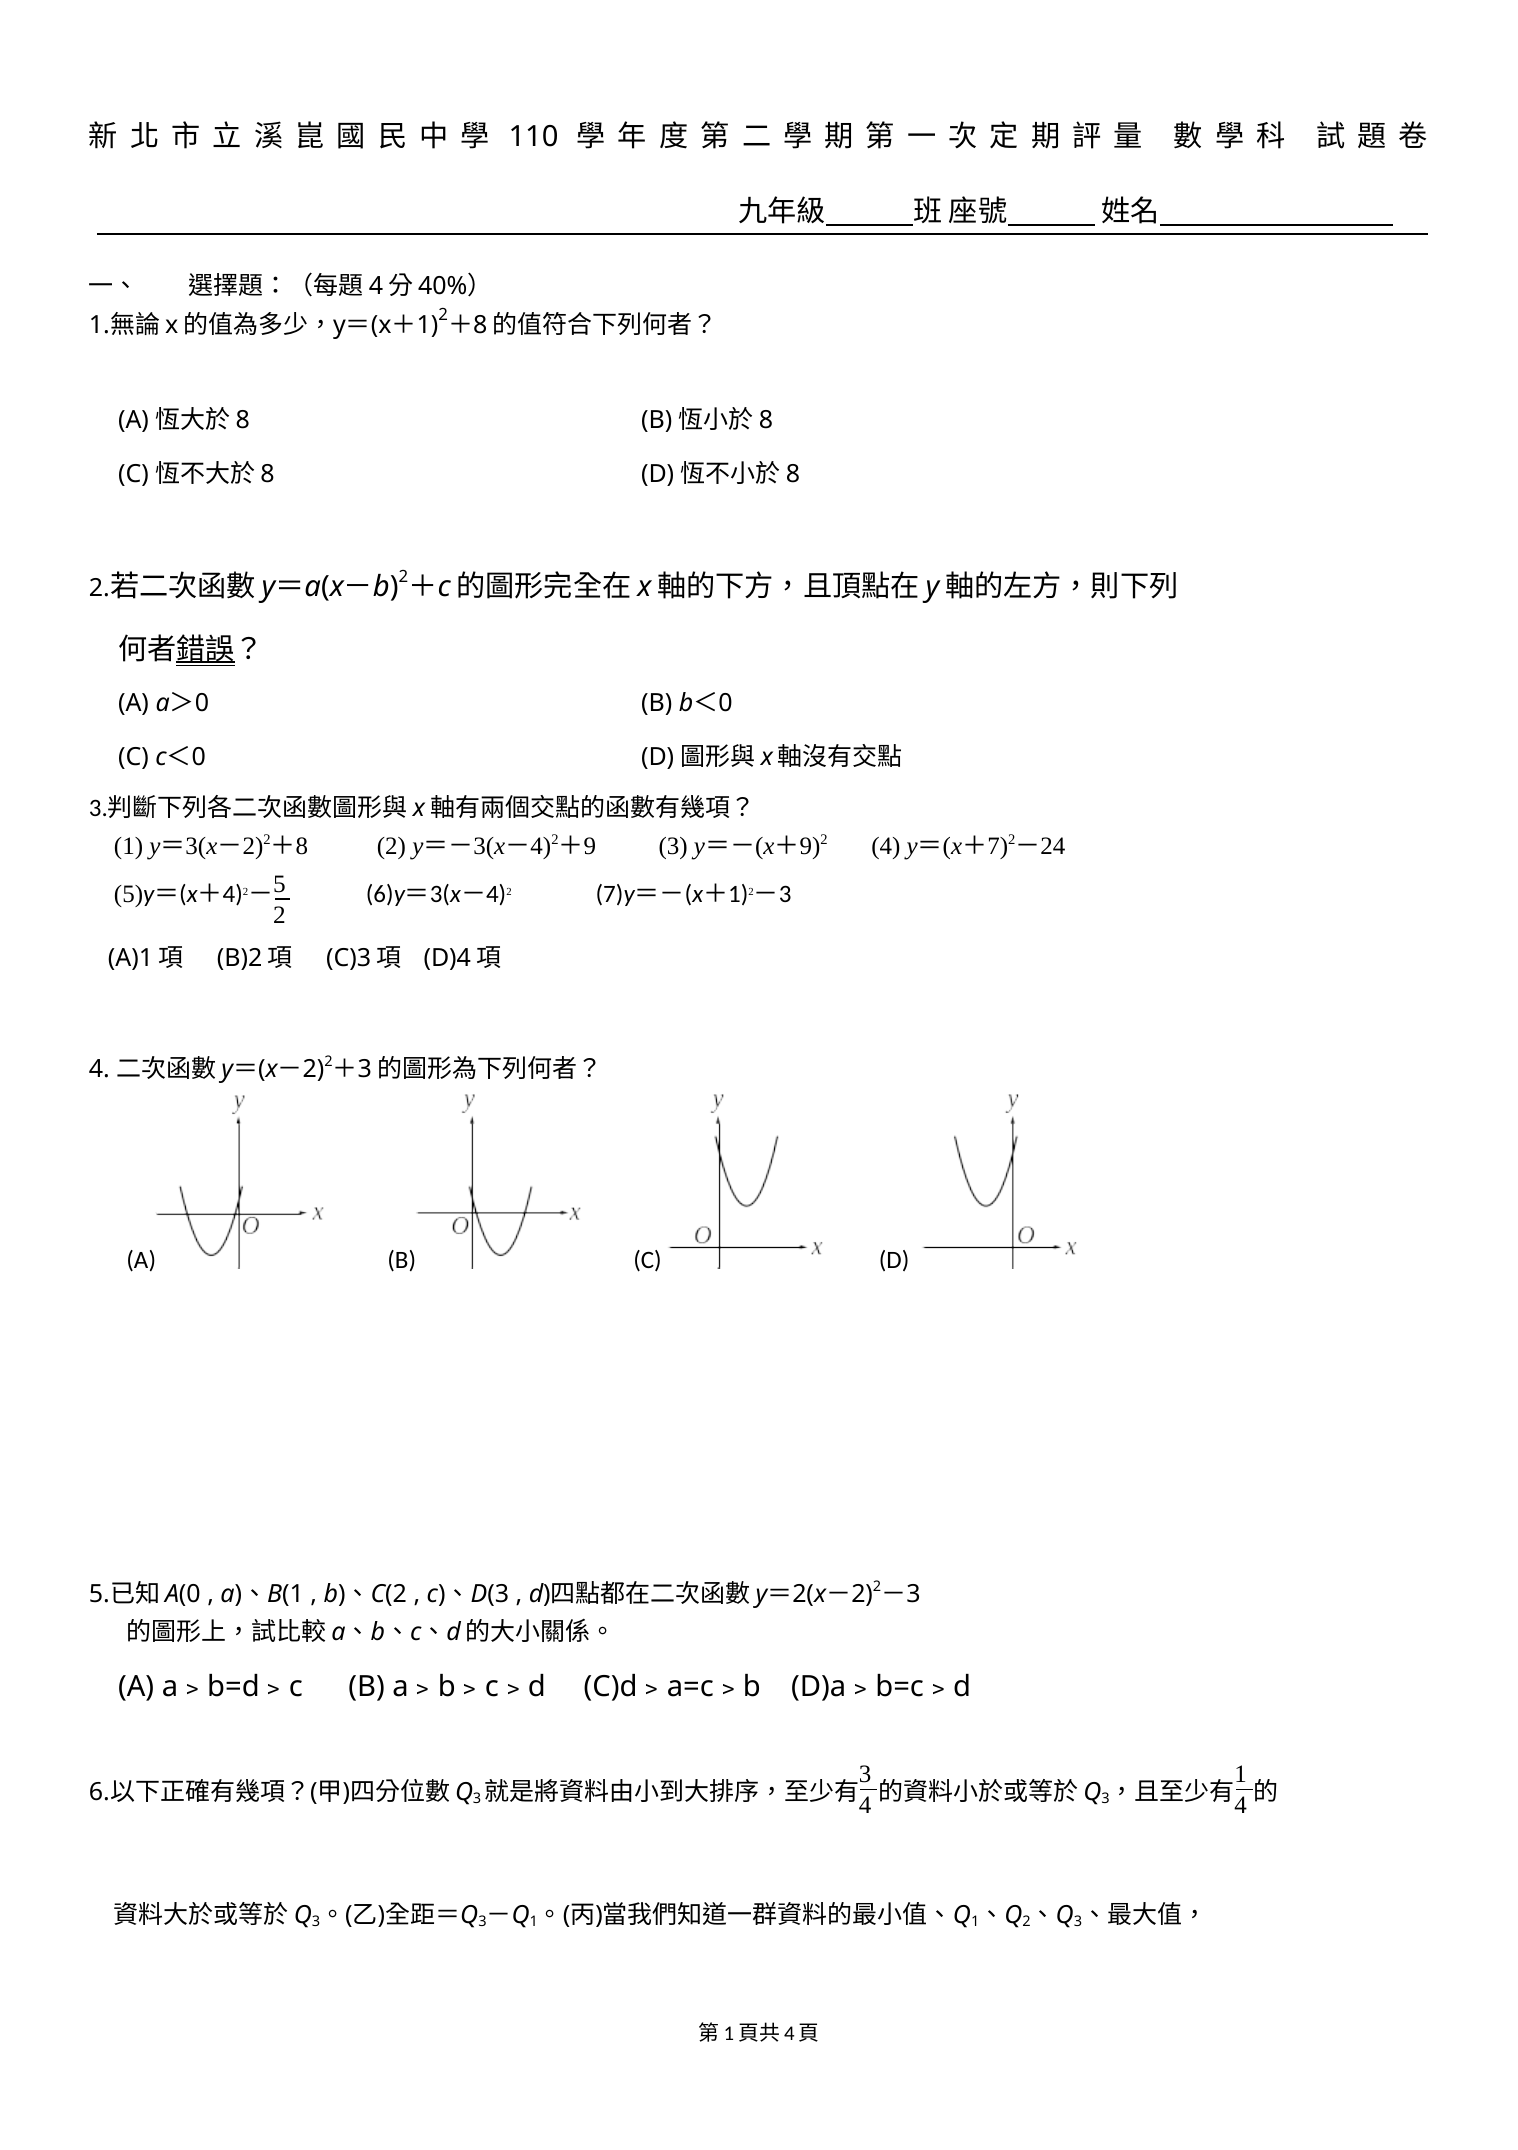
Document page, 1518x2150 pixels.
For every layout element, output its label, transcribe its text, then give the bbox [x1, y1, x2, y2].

text (1) y＝3(x－2)2＋8 (2) y＝－3(x－4)2＋9 (3) y＝－(x＋9)2 (4) y＝(x＋7)2－24 [114, 824, 1379, 862]
text (A) a﹥b=d﹥c (B) a﹥b﹥c﹥d (C)d﹥a=c﹥b (D)a﹥b=c﹥d [89, 1648, 1429, 1723]
text 6.以下正確有幾項？(甲)四分位數Q3就是將資料由小到大排序，至少有的資料小於或等於Q3，且至少有的 [89, 1760, 1304, 1819]
text 4. 二次函數y＝(x－2)2＋3的圖形為下列何者？ (A) (B) (C) (D) [89, 1048, 1379, 1535]
text 新北市立溪崑國民中學110學年度第二學期第一次定期評量 數學科 試題卷 [89, 96, 1429, 171]
table_cell (B) b＜0 (D) 圖形與x軸沒有交點 [638, 682, 1190, 787]
table_header 1.無論x的值為多少，y＝(x＋1)2＋8的值符合下列何者？ [86, 302, 1190, 399]
table_cell (A) 恆大於8 (C) 恆不大於8 [86, 399, 638, 562]
text (5)y＝(x＋4)2－ (6)y＝3(x－4)2 (7)y＝－(x＋1)2－3 [114, 862, 1379, 937]
text 資料大於或等於Q3。(乙)全距＝Q3－Q1。(丙)當我們知道一群資料的最小值、Q1、Q2、Q3、最大值， [114, 1894, 1304, 1931]
table_cell 2.若二次函數y＝a(x－b)2＋c的圖形完全在x軸的下方，且頂點在y軸的左方，則下列何者錯誤？ [86, 562, 1190, 682]
table_header (A)1項 (B)2項 (C)3項 (D)4項 [86, 937, 638, 1048]
text 九年級 班 座號 姓名 [738, 171, 1429, 246]
list 選擇題：（每題4分40%） [89, 265, 1429, 302]
table_cell (B) 恆小於8 (D) 恆不小於8 [638, 399, 1190, 562]
text 5.已知A(0 , a)、B(1 , b)、C(2 , c)、D(3 , d)四點都在二次函數y＝2(x－2)2－3 的圖形上，試比較a、b、c、d的大小關係。 [89, 1573, 1379, 1648]
table_cell (A) a＞0 (C) c＜0 [86, 682, 638, 787]
text 3.判斷下列各二次函數圖形與x軸有兩個交點的函數有幾項？ [89, 787, 1379, 824]
